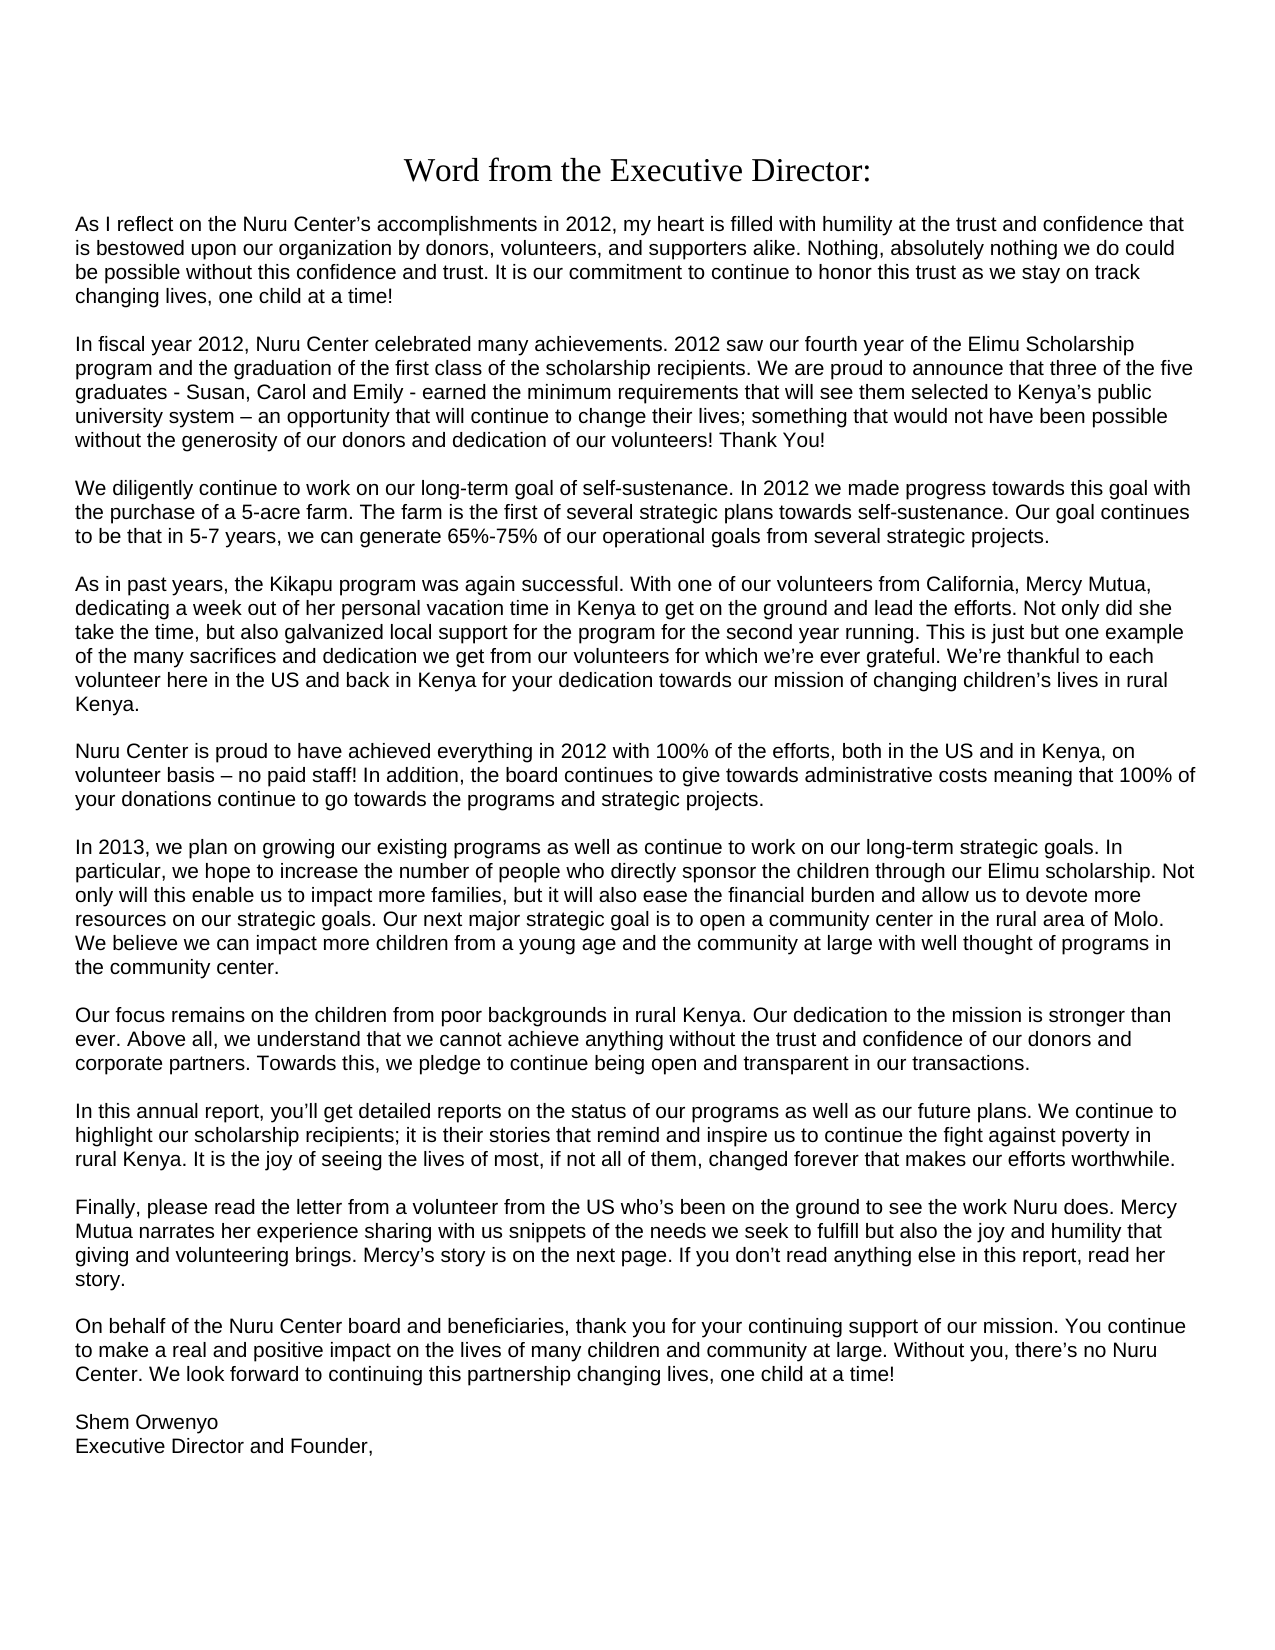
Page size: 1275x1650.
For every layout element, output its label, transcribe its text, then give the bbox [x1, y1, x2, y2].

text Word from the Executive Director: [75, 150, 1200, 188]
text Executive Director and Founder, [75, 1434, 1200, 1458]
text In this annual report, you’ll get detailed reports on the status of our programs as well as our future plans. We continue to highlight our scholarship recipients; it is their stories that remind and inspire us to continue the fight against poverty in rural Kenya. It is the joy of seeing the lives of most, if not all of them, changed forever that makes our efforts worthwhile. [75, 1099, 1200, 1171]
text As in past years, the Kikapu program was again successful. With one of our volunteers from California, Mercy Mutua, dedicating a week out of her personal vacation time in Kenya to get on the ground and lead the efforts. Not only did she take the time, but also galvanized local support for the program for the second year running. This is just but one example of the many sacrifices and dedication we get from our volunteers for which we’re ever grateful. We’re thankful to each volunteer here in the US and back in Kenya for your dedication towards our mission of changing children’s lives in rural Kenya. [75, 572, 1200, 715]
text Finally, please read the letter from a volunteer from the US who’s been on the ground to see the work Nuru does. Mercy Mutua narrates her experience sharing with us snippets of the needs we seek to fulfill but also the joy and humility that giving and volunteering brings. Mercy’s story is on the next page. If you don’t read anything else in this report, read her story. [75, 1194, 1200, 1290]
text Our focus remains on the children from poor backgrounds in rural Kenya. Our dedication to the mission is stronger than ever. Above all, we understand that we cannot achieve anything without the trust and confidence of our donors and corporate partners. Towards this, we pledge to continue being open and transparent in our transactions. [75, 1003, 1200, 1075]
text As I reflect on the Nuru Center’s accomplishments in 2012, my heart is filled with humility at the trust and confidence that is bestowed upon our organization by donors, volunteers, and supporters alike. Nothing, absolutely nothing we do could be possible without this confidence and trust. It is our commitment to continue to honor this trust as we stay on track changing lives, one child at a time! [75, 212, 1200, 308]
text We diligently continue to work on our long-term goal of self-sustenance. In 2012 we made progress towards this goal with the purchase of a 5-acre farm. The farm is the first of several strategic plans towards self-sustenance. Our goal continues to be that in 5-7 years, we can generate 65%-75% of our operational goals from several strategic projects. [75, 476, 1200, 548]
text Shem Orwenyo [75, 1410, 1200, 1434]
text In fiscal year 2012, Nuru Center celebrated many achievements. 2012 saw our fourth year of the Elimu Scholarship program and the graduation of the first class of the scholarship recipients. We are proud to announce that three of the five graduates - Susan, Carol and Emily - earned the minimum requirements that will see them selected to Kenya’s public university system – an opportunity that will continue to change their lives; something that would not have been possible without the generosity of our donors and dedication of our volunteers! Thank You! [75, 332, 1200, 452]
text Nuru Center is proud to have achieved everything in 2012 with 100% of the efforts, both in the US and in Kenya, on volunteer basis – no paid staff! In addition, the board continues to give towards administrative costs meaning that 100% of your donations continue to go towards the programs and strategic projects. [75, 739, 1200, 811]
text In 2013, we plan on growing our existing programs as well as continue to work on our long-term strategic goals. In particular, we hope to increase the number of people who directly sponsor the children through our Elimu scholarship. Not only will this enable us to impact more families, but it will also ease the financial burden and allow us to devote more resources on our strategic goals. Our next major strategic goal is to open a community center in the rural area of Molo. We believe we can impact more children from a young age and the community at large with well thought of programs in the community center. [75, 835, 1200, 979]
text On behalf of the Nuru Center board and beneficiaries, thank you for your continuing support of our mission. You continue to make a real and positive impact on the lives of many children and community at large. Without you, there’s no Nuru Center. We look forward to continuing this partnership changing lives, one child at a time! [75, 1314, 1200, 1386]
